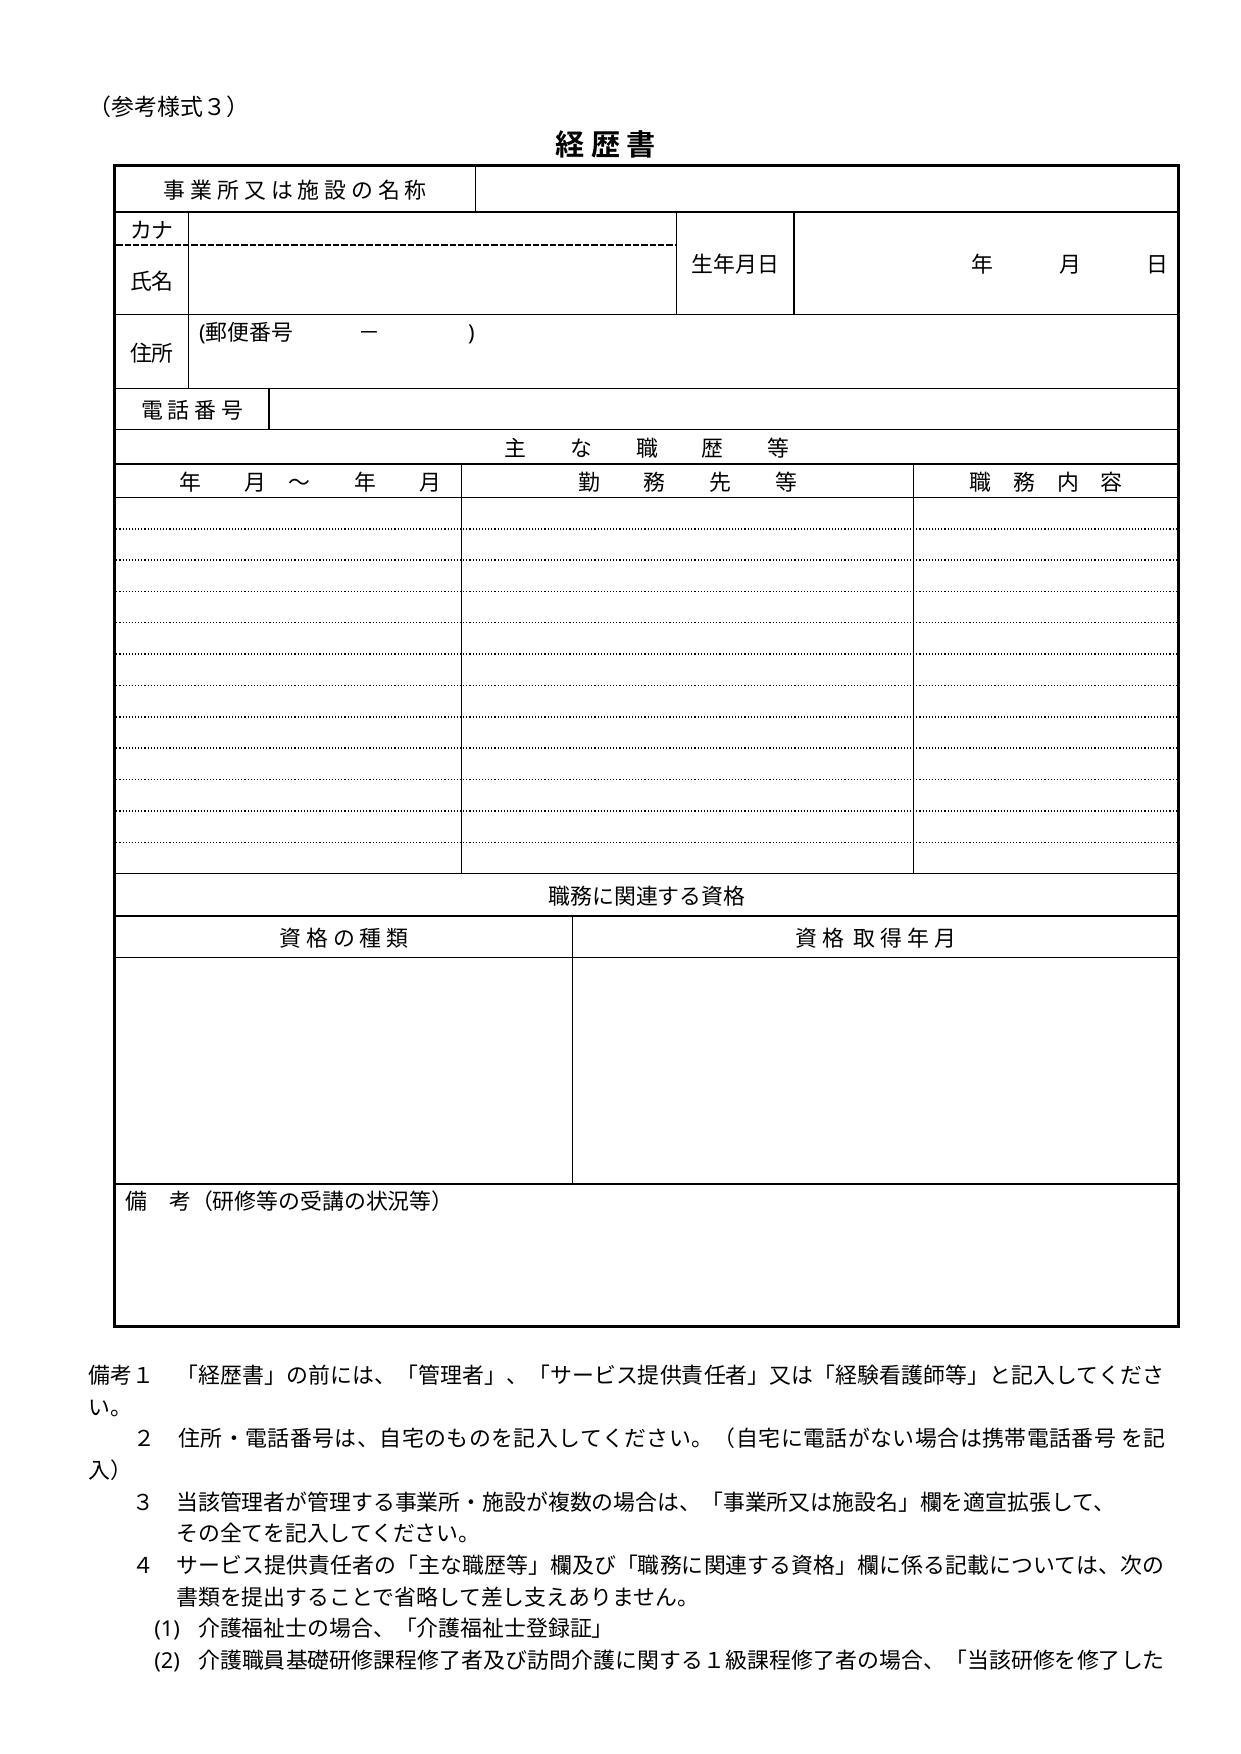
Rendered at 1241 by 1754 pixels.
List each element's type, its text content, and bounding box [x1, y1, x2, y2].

table_cell [462, 528, 913, 559]
table_cell [914, 591, 1177, 622]
text その全てを記入してください。 [88, 1516, 1165, 1548]
table_cell [462, 622, 913, 653]
table_cell [116, 958, 572, 1183]
table_cell [914, 559, 1177, 591]
table_cell [462, 591, 913, 622]
table_cell 勤 務 先 等 [462, 465, 913, 496]
table_cell [914, 653, 1177, 684]
table_cell [914, 528, 1177, 559]
table_cell 職 務 内 容 [914, 465, 1177, 496]
table_cell 年 月 日 [795, 213, 1177, 314]
table_cell カナ [116, 213, 188, 244]
table_cell [116, 498, 461, 528]
table_cell 住所 [116, 315, 188, 388]
table_cell [116, 810, 461, 841]
table_cell [189, 244, 676, 314]
table_cell 資 格 取 得 年 月 [573, 917, 1177, 956]
table_cell [189, 213, 676, 244]
table_cell [914, 498, 1177, 528]
table_header [476, 167, 1177, 211]
table_cell [116, 653, 461, 684]
text 備考１ 「経歴書」の前には、「管理者」、「サービス提供責任者」又は「経験看護師等」と記入してください。 [88, 1358, 1165, 1421]
table_cell 年 月 ～ 年 月 [116, 465, 461, 496]
table_header 事 業 所 又 は 施 設 の 名 称 [116, 167, 475, 211]
table_cell [462, 779, 913, 810]
table_cell [914, 716, 1177, 747]
table_cell [270, 389, 1177, 428]
table_cell 資 格 の 種 類 [116, 917, 572, 956]
table_cell [116, 591, 461, 622]
table_cell [462, 653, 913, 684]
table_cell (郵便番号 － ) [189, 315, 1177, 388]
table_cell [462, 747, 913, 779]
table_cell 生年月日 [677, 213, 793, 314]
table_cell [462, 716, 913, 747]
table_cell [914, 622, 1177, 653]
table_cell [462, 498, 913, 528]
table_cell [914, 747, 1177, 779]
table_cell [914, 779, 1177, 810]
table_cell [573, 958, 1177, 1183]
table_cell [116, 528, 461, 559]
table_cell [914, 841, 1177, 873]
table_cell [462, 559, 913, 591]
text ２ 住所・電話番号は、自宅のものを記入してください。（自宅に電話がない場合は携帯電話番号を記入） [88, 1421, 1165, 1484]
table_cell [462, 810, 913, 841]
table_cell [914, 810, 1177, 841]
table_cell 電 話 番 号 [116, 389, 268, 428]
table_cell [116, 559, 461, 591]
table_cell [462, 841, 913, 873]
table_cell [116, 841, 461, 873]
text （参考様式３） [88, 88, 1165, 122]
table_cell [116, 716, 461, 747]
list 介護福祉士の場合、「介護福祉士登録証」 [154, 1611, 1165, 1643]
table_cell 職務に関連する資格 [116, 874, 1177, 915]
text ３ 当該管理者が管理する事業所・施設が複数の場合は、「事業所又は施設名」欄を適宣拡張して、 [88, 1484, 1165, 1516]
text ４ サービス提供責任者の「主な職歴等」欄及び「職務に関連する資格」欄に係る記載については、次の書類を提出することで省略して差し支えありません。 [88, 1548, 1165, 1611]
table_cell [116, 747, 461, 779]
table_cell 主 な 職 歴 等 [116, 430, 1177, 463]
table_cell [116, 779, 461, 810]
table_cell 氏名 [116, 244, 188, 314]
table_cell [116, 622, 461, 653]
text 経 歴 書 [88, 122, 1165, 164]
table_cell [914, 685, 1177, 716]
table_cell [462, 685, 913, 716]
table_cell 備 考（研修等の受講の状況等） [116, 1185, 1177, 1325]
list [154, 1643, 1165, 1675]
table_cell [116, 685, 461, 716]
